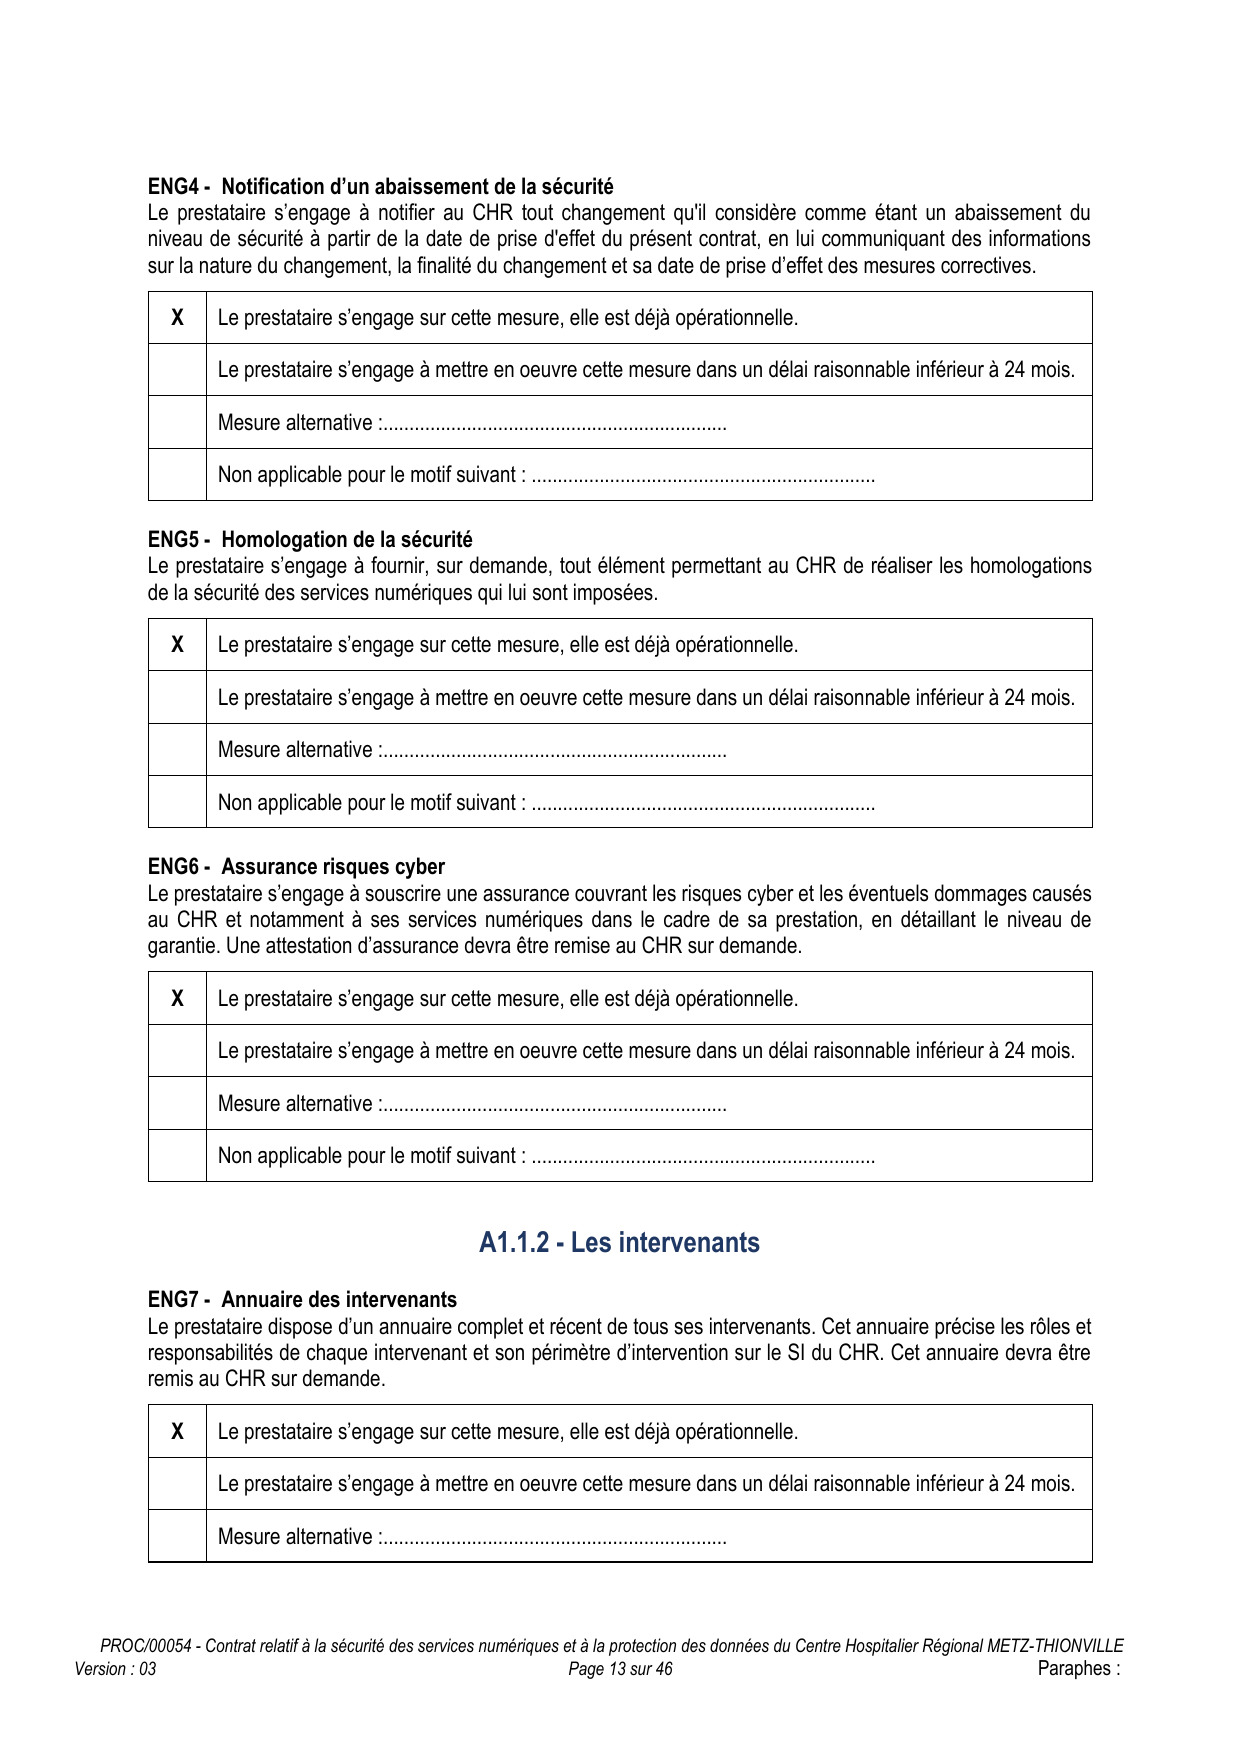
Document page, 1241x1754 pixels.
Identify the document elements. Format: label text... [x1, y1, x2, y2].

text Le prestataire s’engage à notifier au CHR tout changement qu'il considère comme étant un abaissement du niveau de sécurité à partir de la date de prise d'effet du présent contrat, en lui communiquant des informations sur la nature du changement, la finalité du changement et sa date de prise d’effet des mesures correctives. [148, 199, 1093, 278]
table_header Le prestataire s’engage sur cette mesure, elle est déjà opérationnelle. [207, 972, 1092, 1024]
table_cell Le prestataire s’engage à mettre en oeuvre cette mesure dans un délai raisonnable inférieur à 24 mois. [207, 344, 1092, 395]
table_cell [149, 1025, 206, 1076]
table_cell [149, 1510, 206, 1561]
table_cell Mesure alternative :.................................................................. [207, 1077, 1092, 1128]
subtitle Annuaire des intervenants [148, 1286, 1093, 1313]
table_cell Le prestataire s’engage à mettre en oeuvre cette mesure dans un délai raisonnable inférieur à 24 mois. [207, 671, 1092, 722]
table_cell [149, 396, 206, 448]
table_header Le prestataire s’engage sur cette mesure, elle est déjà opérationnelle. [207, 619, 1092, 670]
table_cell Mesure alternative :.................................................................. [207, 724, 1092, 775]
table_header Le prestataire s’engage sur cette mesure, elle est déjà opérationnelle. [207, 1405, 1092, 1457]
subtitle Assurance risques cyber [148, 853, 1093, 880]
text Le prestataire dispose d’un annuaire complet et récent de tous ses intervenants. Cet annuaire précise les rôles et responsabilités de chaque intervenant et son périmètre d’intervention sur le SI du CHR. Cet annuaire devra être remis au CHR sur demande. [148, 1313, 1093, 1392]
table_cell Non applicable pour le motif suivant : .................................................................. [207, 1130, 1092, 1181]
table_cell [149, 776, 206, 827]
table_cell [149, 1130, 206, 1181]
table_header X [149, 619, 206, 670]
subtitle Notification d’un abaissement de la sécurité [148, 173, 1093, 199]
table_cell [149, 724, 206, 775]
table_cell Non applicable pour le motif suivant : .................................................................. [207, 449, 1092, 500]
table_cell [149, 449, 206, 500]
text Le prestataire s’engage à souscrire une assurance couvrant les risques cyber et les éventuels dommages causés au CHR et notamment à ses services numériques dans le cadre de sa prestation, en détaillant le niveau de garantie. Une attestation d’assurance devra être remise au CHR sur demande. [148, 880, 1093, 959]
table_cell Mesure alternative :.................................................................. [207, 1510, 1092, 1561]
table_cell [149, 1077, 206, 1128]
table_cell [149, 671, 206, 722]
table_cell Non applicable pour le motif suivant : .................................................................. [207, 776, 1092, 827]
table_header X [149, 1405, 206, 1457]
table_cell [149, 1458, 206, 1509]
table_cell [149, 344, 206, 395]
subtitle Homologation de la sécurité [148, 526, 1093, 552]
table_cell Mesure alternative :.................................................................. [207, 396, 1092, 448]
table_cell Le prestataire s’engage à mettre en oeuvre cette mesure dans un délai raisonnable inférieur à 24 mois. [207, 1458, 1092, 1509]
table_header Le prestataire s’engage sur cette mesure, elle est déjà opérationnelle. [207, 292, 1092, 343]
table_header X [149, 972, 206, 1024]
subtitle A1.1.2 - Les intervenants [148, 1225, 1093, 1259]
table_header X [149, 292, 206, 343]
text Le prestataire s’engage à fournir, sur demande, tout élément permettant au CHR de réaliser les homologations de la sécurité des services numériques qui lui sont imposées. [148, 552, 1093, 605]
table_cell Le prestataire s’engage à mettre en oeuvre cette mesure dans un délai raisonnable inférieur à 24 mois. [207, 1025, 1092, 1076]
